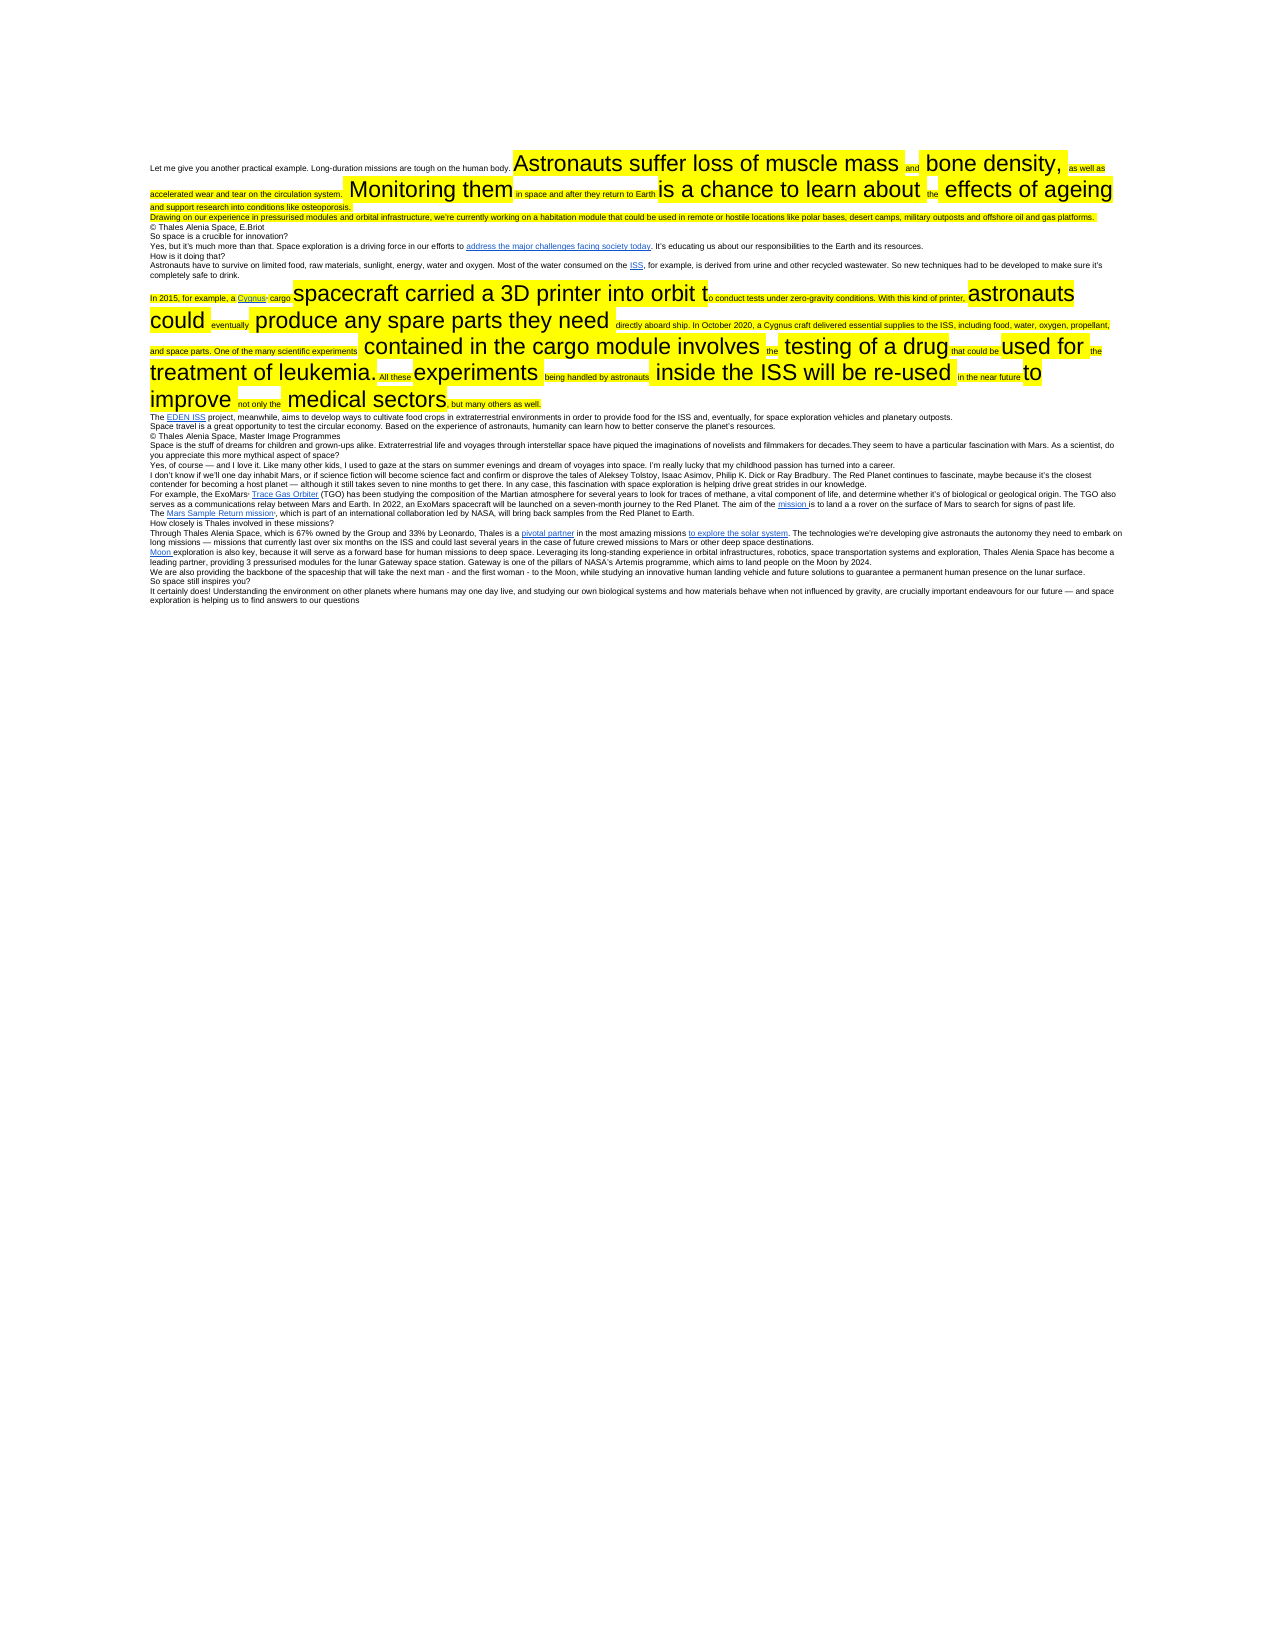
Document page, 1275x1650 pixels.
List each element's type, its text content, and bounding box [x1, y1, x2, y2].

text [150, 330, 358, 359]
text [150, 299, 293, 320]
text Let me give you another practical example. Long-duration missions are tough on the human body. Astronauts suffer loss of muscle mass and bone density, as well as accelerated wear and tear on the circulation system. Monitoring them in space and after they return to Earth is a chance to learn about the effects of ageing and support research into conditions like osteoporosis. [150, 150, 1125, 212]
text In 2015, for example, a Cygnus3 cargo spacecraft carried a 3D printer into orbit to conduct tests under zero-gravity conditions. With this kind of printer, astronauts could eventually produce any spare parts they need directly aboard ship. In October 2020, a Cygnus craft delivered essential supplies to the ISS, including food, water, oxygen, propellant, and space parts. One of the many scientific experiments contained in the cargo module involves the testing of a drug that could be used for the treatment of leukemia. All these experiments being handled by astronauts inside the ISS will be re-used in the near future to improve not only the medical sectors, but many others as well. [447, 280, 1125, 412]
text Astronauts have to survive on limited food, raw materials, sunlight, energy, water and oxygen. Most of the water consumed on the ISS, for example, is derived from urine and other recycled wastewater. So new techniques had to be developed to make sure it’s completely safe to drink. [150, 261, 1125, 280]
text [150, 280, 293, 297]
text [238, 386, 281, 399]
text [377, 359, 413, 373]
text It certainly does! Understanding the environment on other planets where humans may one day live, and studying our own biological systems and how materials behave when not influenced by gravity, are crucially important endeavours for our future — and space exploration is helping us to find answers to our questions [150, 586, 1125, 606]
